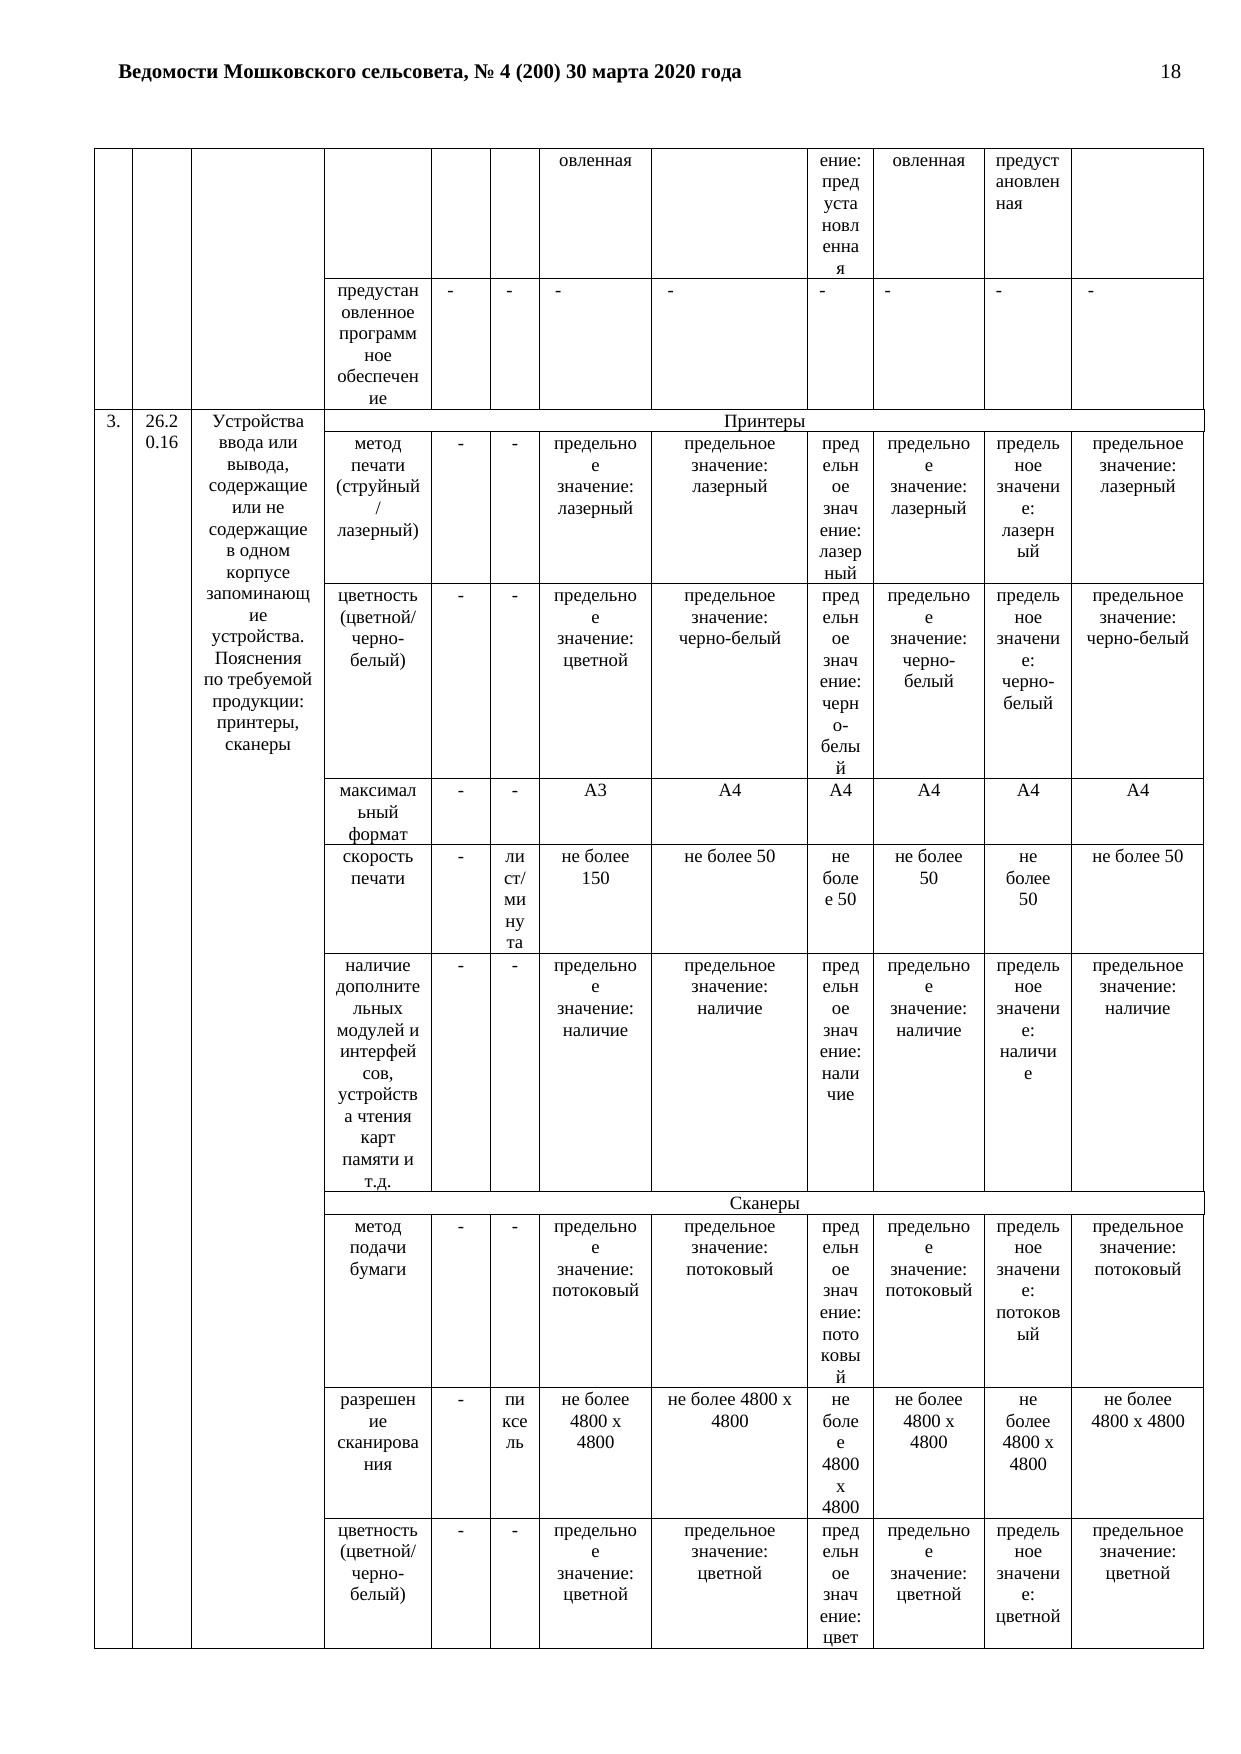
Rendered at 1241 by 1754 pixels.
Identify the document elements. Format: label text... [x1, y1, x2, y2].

table_cell предельное значение: потоковый [808, 1215, 873, 1387]
table_cell предельное значение: потоковый [540, 1215, 651, 1387]
table_cell - [432, 845, 490, 953]
table_cell предельное значение: наличие [808, 954, 873, 1191]
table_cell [325, 149, 431, 278]
table_cell - [874, 279, 984, 408]
table_cell предельное значение: потоковый [1072, 1215, 1203, 1387]
table_cell А4 [808, 779, 873, 844]
table_cell - [985, 279, 1071, 408]
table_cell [325, 1519, 431, 1648]
table_cell А4 [985, 779, 1071, 844]
table_cell 3. [95, 410, 132, 1648]
table_cell - [432, 584, 490, 778]
table_cell не более 50 [874, 845, 984, 953]
table_cell предельное значение: черно-белый [874, 584, 984, 778]
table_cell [874, 1519, 984, 1648]
table_cell максимальный формат [325, 779, 431, 844]
table_cell А3 [540, 779, 651, 844]
table_cell - [432, 149, 490, 278]
table_cell пиксель [491, 1388, 539, 1518]
table_cell предельное значение: черно-белый [985, 584, 1071, 778]
table_cell - [432, 1519, 490, 1648]
table_cell предельное значение: черно-белый [652, 584, 807, 778]
table_cell предельное значение: лазерный [874, 432, 984, 583]
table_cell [652, 149, 807, 278]
table_cell не более 4800 x 4800 [652, 1388, 807, 1518]
table_cell метод печати (струйный/ лазерный) [325, 432, 431, 583]
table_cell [1072, 149, 1203, 278]
table_cell - [491, 779, 539, 844]
table_cell предельное значение: потоковый [652, 1215, 807, 1387]
table_cell лист/ минута [491, 845, 539, 953]
table_cell не более 4800 x 4800 [874, 1388, 984, 1518]
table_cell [985, 149, 1071, 278]
table_cell не более 4800 x 4800 [1072, 1388, 1203, 1518]
table_cell предельное значение: лазерный [808, 432, 873, 583]
table_cell не более 4800 x 4800 [808, 1388, 873, 1518]
table_cell предельное значение: лазерный [540, 432, 651, 583]
table_cell предельное значение: лазерный [1072, 432, 1203, 583]
table_cell Принтеры [325, 410, 1204, 431]
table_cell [540, 149, 651, 278]
table_cell - [432, 1215, 490, 1387]
table_cell предельное значение: наличие [985, 954, 1071, 1191]
table_cell не более 50 [985, 845, 1071, 953]
table_cell не более 50 [808, 845, 873, 953]
table_cell А4 [652, 779, 807, 844]
table_cell предельное значение: наличие [540, 954, 651, 1191]
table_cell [808, 149, 873, 278]
table_cell предельное значение: наличие [652, 954, 807, 1191]
table_cell А4 [1072, 779, 1203, 844]
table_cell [652, 1519, 807, 1648]
table_cell 26.20.16 [133, 410, 191, 1648]
table_cell предельное значение: цветной [540, 584, 651, 778]
table_cell не более 50 [1072, 845, 1203, 953]
table_cell Сканеры [325, 1192, 1204, 1214]
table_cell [540, 1519, 651, 1648]
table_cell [874, 149, 984, 278]
table_cell предустановленное программное обеспечение [325, 279, 431, 408]
table_cell - [432, 954, 490, 1191]
table_cell - [540, 279, 651, 408]
table_cell предельное значение: потоковый [985, 1215, 1071, 1387]
table_cell - [1072, 279, 1203, 408]
table_cell наличие дополнительных модулей и интерфейсов, устройства чтения карт памяти и т.д. [325, 954, 431, 1191]
table_cell не более 4800 x 4800 [985, 1388, 1071, 1518]
table_cell не более 4800 x 4800 [540, 1388, 651, 1518]
table_cell - [491, 1519, 539, 1648]
table_cell цветность (цветной/ черно-белый) [325, 584, 431, 778]
table_cell метод подачи бумаги [325, 1215, 431, 1387]
table_cell предельное значение: потоковый [874, 1215, 984, 1387]
table_cell не более 50 [652, 845, 807, 953]
table_cell не более 150 [540, 845, 651, 953]
table_cell - [491, 149, 539, 278]
table_cell - [491, 954, 539, 1191]
table_cell предельное значение: черно-белый [1072, 584, 1203, 778]
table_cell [985, 1519, 1071, 1648]
table_cell - [432, 1388, 490, 1518]
table_cell - [491, 584, 539, 778]
table_cell предельное значение: черно-белый [808, 584, 873, 778]
table_cell предельное значение: лазерный [985, 432, 1071, 583]
table_cell - [491, 432, 539, 583]
table_cell - [491, 1215, 539, 1387]
table_cell предельное значение: наличие [1072, 954, 1203, 1191]
table_cell скорость печати [325, 845, 431, 953]
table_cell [808, 1519, 873, 1648]
table_cell - [432, 779, 490, 844]
table_cell предельное значение: наличие [874, 954, 984, 1191]
table_cell А4 [874, 779, 984, 844]
table_cell - [491, 279, 539, 408]
table_cell - [432, 432, 490, 583]
table_cell предельное значение: лазерный [652, 432, 807, 583]
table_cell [1072, 1519, 1203, 1648]
table_cell - [432, 279, 490, 408]
table_cell разрешение сканирования [325, 1388, 431, 1518]
table_cell - [652, 279, 807, 408]
table_cell - [808, 279, 873, 408]
table_cell Устройства ввода или вывода, содержащие или не содержащие в одном корпусе запоминающие устройства. Пояснения по требуемой продукции: принтеры, сканеры [192, 410, 324, 1648]
